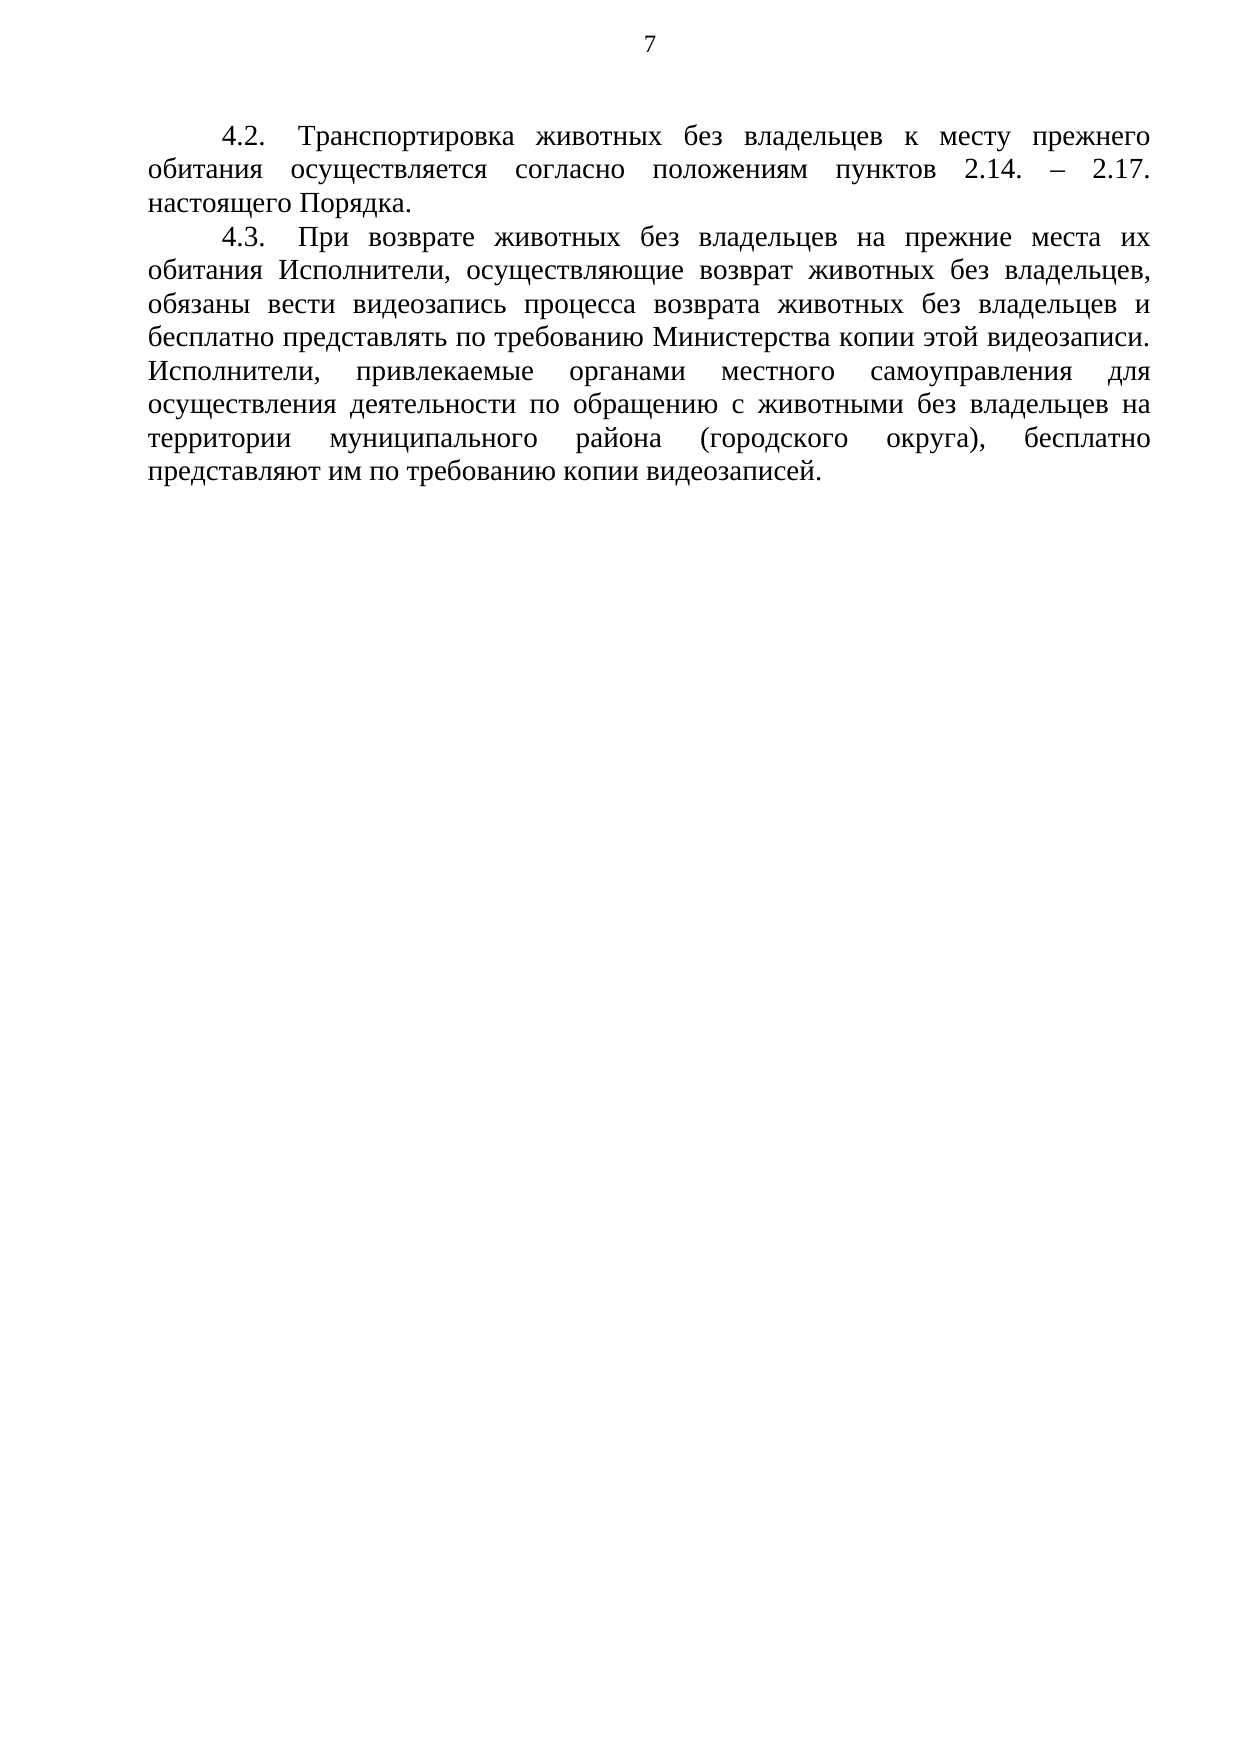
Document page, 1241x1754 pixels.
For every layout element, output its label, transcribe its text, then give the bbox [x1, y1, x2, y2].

text 4.3. При возврате животных без владельцев на прежние места их обитания Исполнители, осуществляющие возврат животных без владельцев, обязаны вести видеозапись процесса возврата животных без владельцев и бесплатно представлять по требованию Министерства копии этой видеозаписи. Исполнители, привлекаемые органами местного самоуправления для осуществления деятельности по обращению с животными без владельцев на территории муниципального района (городского округа), бесплатно представляют им по требованию копии видеозаписей. [148, 219, 1152, 487]
text 4.2. Транспортировка животных без владельцев к месту прежнего обитания осуществляется согласно положениям пунктов 2.14. – 2.17. настоящего Порядка. [148, 118, 1152, 219]
